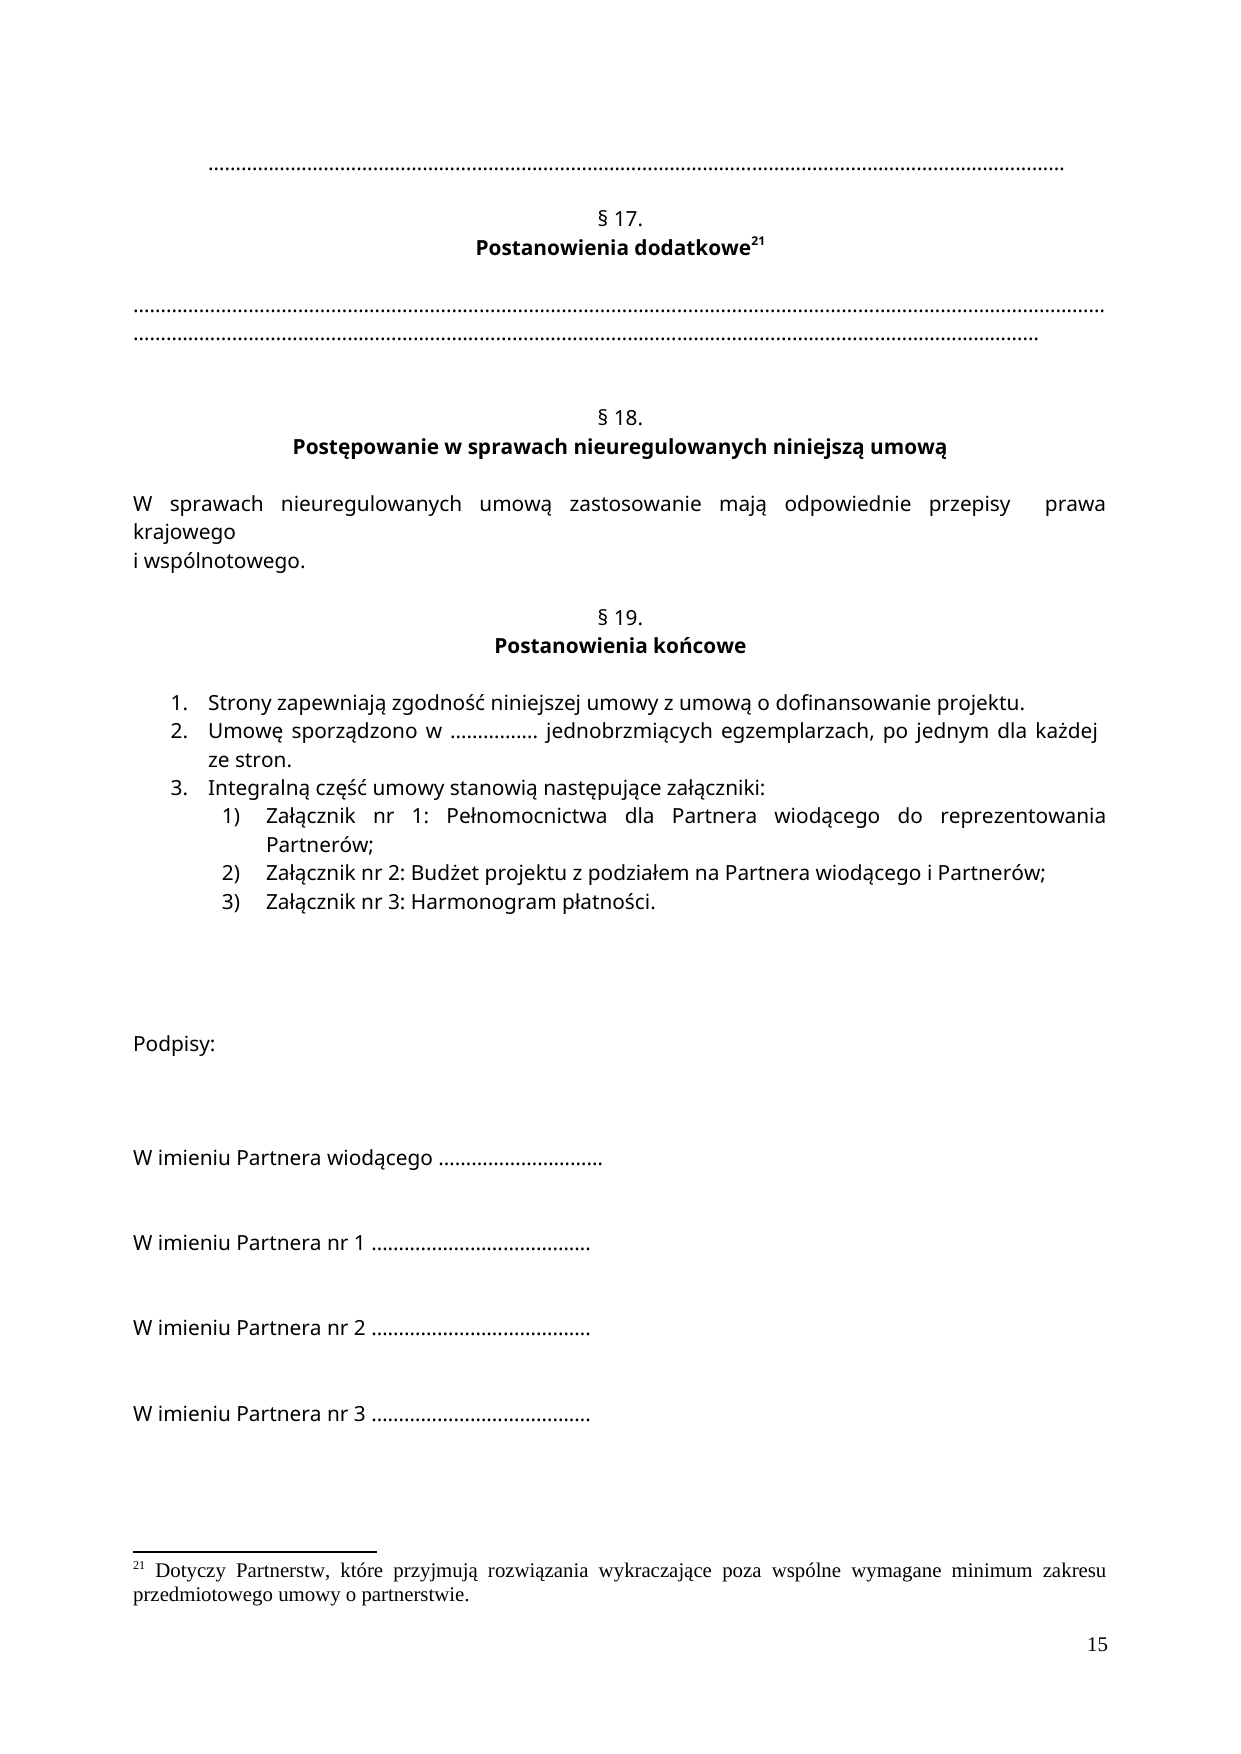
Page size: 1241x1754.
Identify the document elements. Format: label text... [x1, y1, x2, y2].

list Strony zapewniają zgodność niniejszej umowy z umową o dofinansowanie projektu. [170, 688, 1107, 716]
list ………………………………………………………………………………………………………………………………………… [208, 148, 1107, 176]
text W imieniu Partnera nr 3 …………………………………. [133, 1399, 1107, 1427]
text W imieniu Partnera nr 1 …………………………………. [133, 1228, 1107, 1257]
text Postępowanie w sprawach nieuregulowanych niniejszą umową [133, 432, 1107, 460]
text Postanowienia dodatkowe [133, 233, 1107, 261]
text ……………………………………………………………………………………………………………………………………………………………………………………………………………………………………………………………………………………………………………… [133, 290, 1107, 347]
text W sprawach nieuregulowanych umową zastosowanie mają odpowiednie przepisy prawa krajowego i wspólnotowego. [133, 489, 1107, 574]
list Załącznik nr 3: Harmonogram płatności. [222, 887, 1107, 915]
text Podpisy: [133, 1029, 1107, 1058]
text W imieniu Partnera wiodącego ………………………… [133, 1143, 1107, 1171]
list Załącznik nr 1: Pełnomocnictwa dla Partnera wiodącego do reprezentowania Partnerów; [222, 802, 1107, 858]
list Załącznik nr 2: Budżet projektu z podziałem na Partnera wiodącego i Partnerów; [222, 858, 1107, 887]
list Umowę sporządzono w ……………. jednobrzmiących egzemplarzach, po jednym dla każdej ze stron. [170, 716, 1107, 773]
text § 18. [133, 403, 1107, 432]
text § 17. [133, 204, 1107, 233]
text Postanowienia końcowe [133, 631, 1107, 659]
text § 19. [133, 603, 1107, 631]
list Integralną część umowy stanowią następujące załączniki: [170, 773, 1107, 802]
text W imieniu Partnera nr 2 …………………………………. [133, 1313, 1107, 1342]
